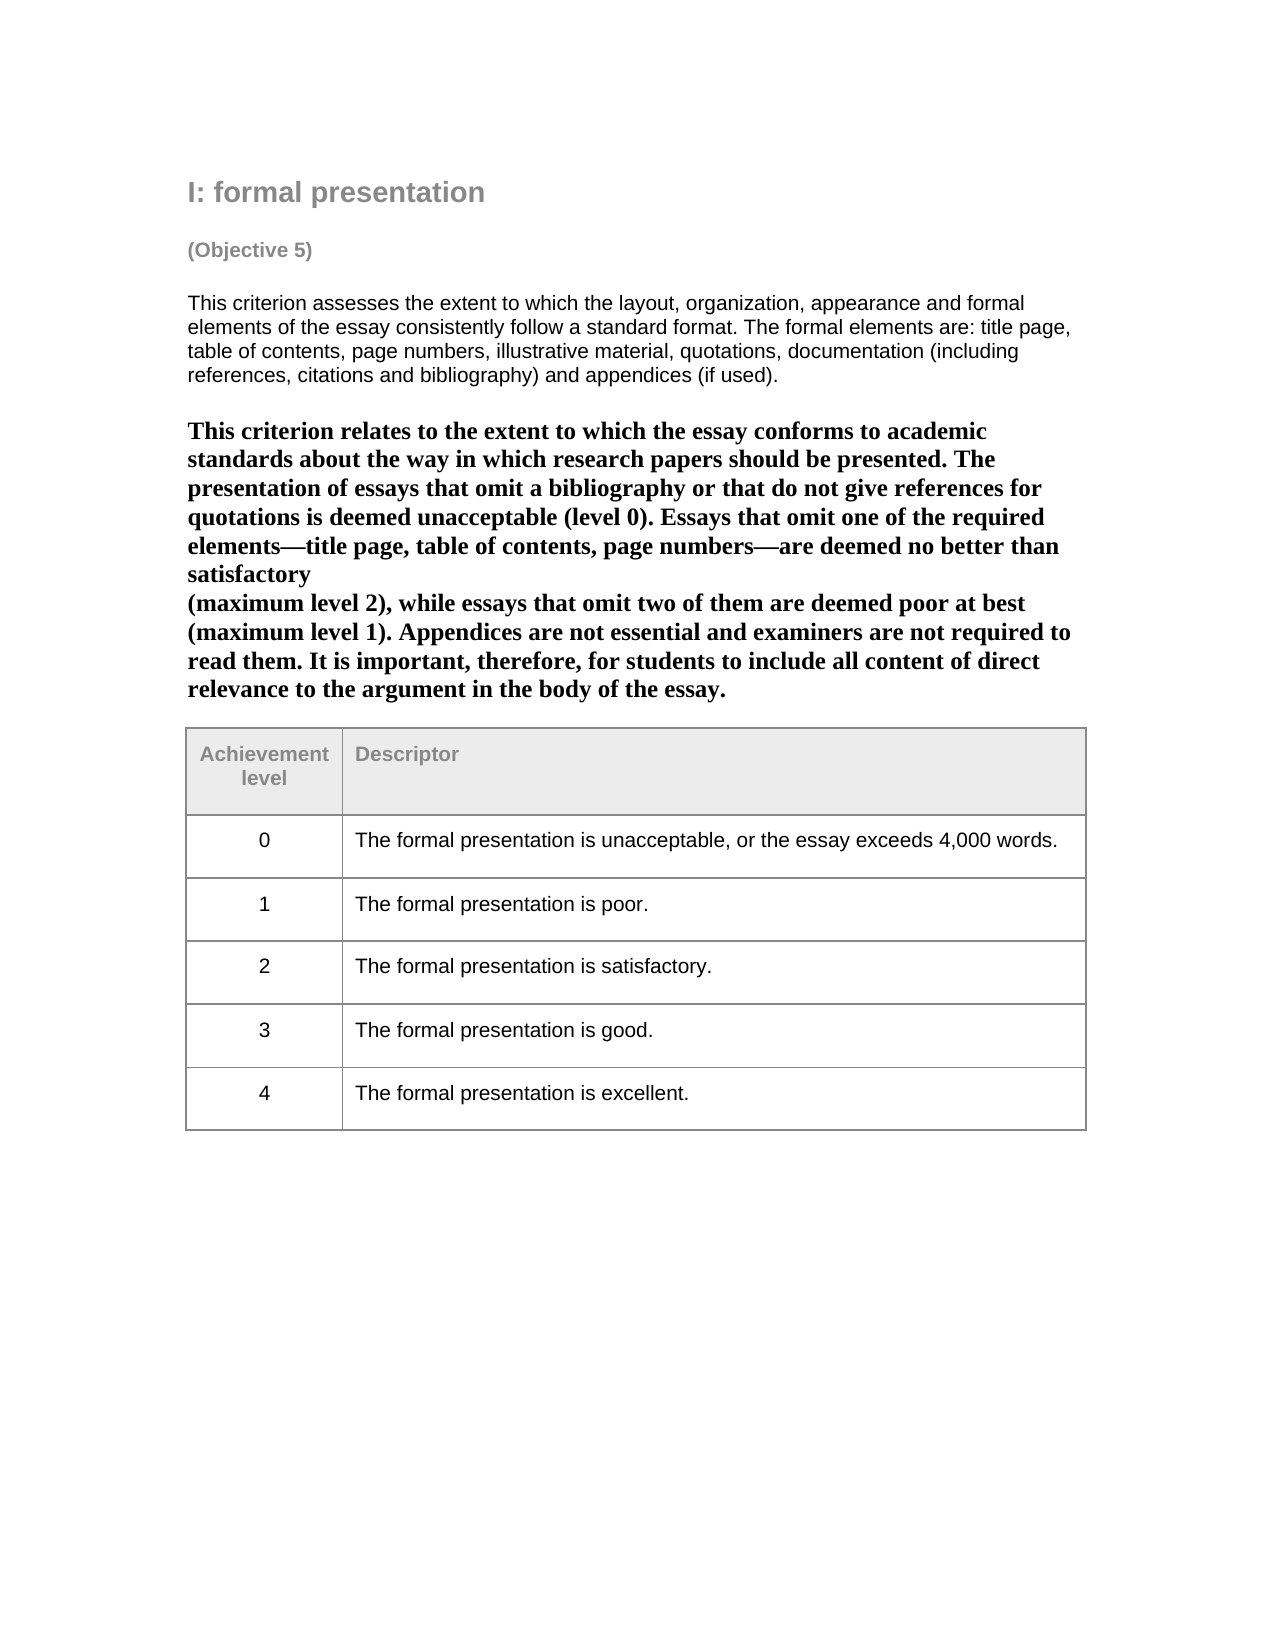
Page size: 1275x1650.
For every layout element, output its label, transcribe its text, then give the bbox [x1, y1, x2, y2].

table_cell 0 [187, 816, 342, 877]
text (maximum level 2), while essays that omit two of them are deemed poor at best (maximum level 1). Appendices are not essential and examiners are not required to read them. It is important, therefore, for students to include all content of direct relevance to the argument in the body of the essay. [187, 588, 1087, 703]
table_cell 1 [187, 879, 342, 940]
table_header Achievement level [187, 729, 342, 814]
table_cell 2 [187, 942, 342, 1003]
table_cell The formal presentation is good. [343, 1005, 1085, 1066]
text This criterion assesses the extent to which the layout, organization, appearance and formal elements of the essay consistently follow a standard format. The formal elements are: title page, table of contents, page numbers, illustrative material, quotations, documentation (including references, citations and bibliography) and appendices (if used). [187, 291, 1087, 387]
table_cell The formal presentation is poor. [343, 879, 1085, 940]
table_cell The formal presentation is satisfactory. [343, 942, 1085, 1003]
table_cell The formal presentation is unacceptable, or the essay exceeds 4,000 words. [343, 816, 1085, 877]
table_cell The formal presentation is excellent. [343, 1068, 1085, 1129]
text (Objective 5) [187, 238, 1087, 262]
table_cell 3 [187, 1005, 342, 1066]
table_cell 4 [187, 1068, 342, 1129]
subtitle I: formal presentation [187, 175, 1087, 208]
text This criterion relates to the extent to which the essay conforms to academic standards about the way in which research papers should be presented. The presentation of essays that omit a bibliography or that do not give references for quotations is deemed unacceptable (level 0). Essays that omit one of the required elements—title page, table of contents, page numbers—are deemed no better than satisfactory [187, 416, 1087, 588]
table_header Descriptor [343, 729, 1085, 814]
